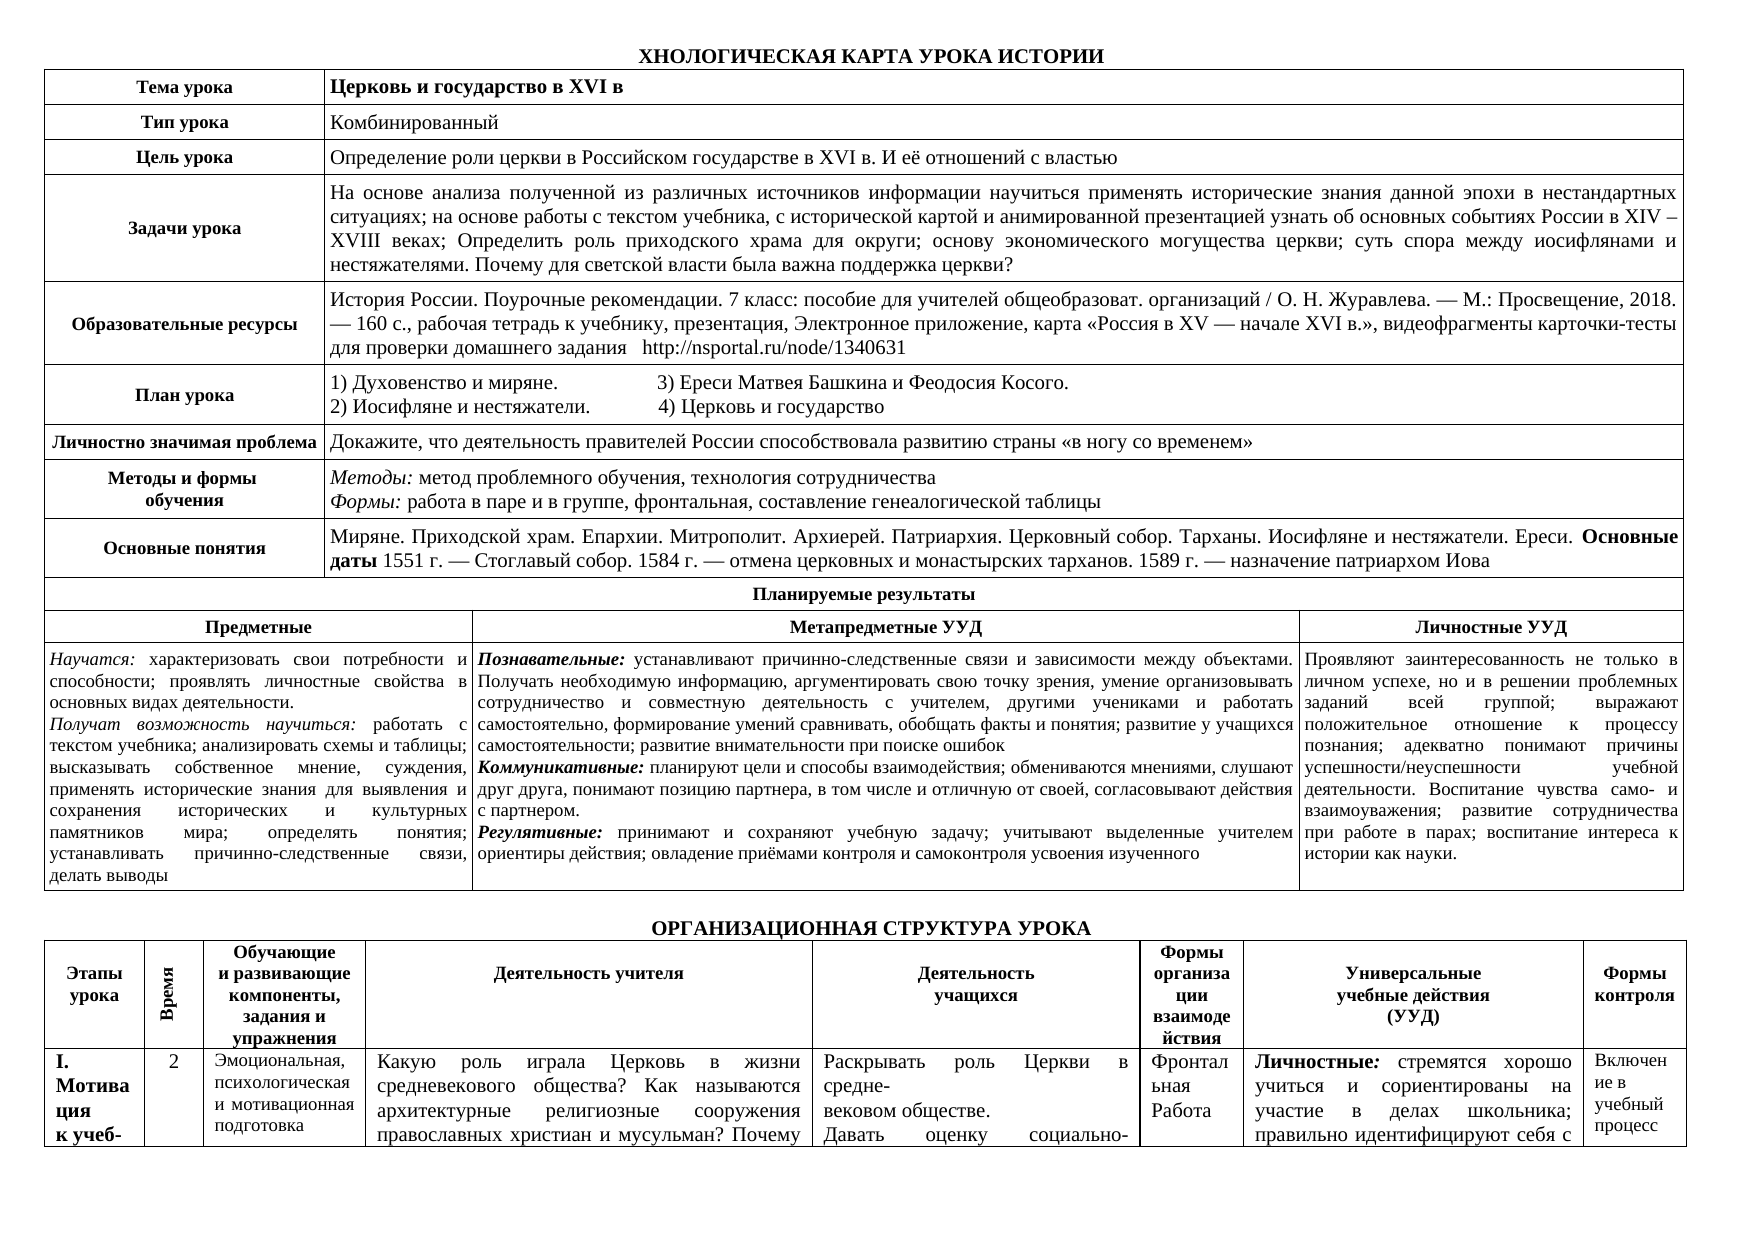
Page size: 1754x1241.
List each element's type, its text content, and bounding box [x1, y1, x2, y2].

table_header Время [145, 941, 203, 1048]
text ОРГАНИЗАЦИОННАЯ СТРУКТУРА УРОКА [59, 915, 1683, 939]
table_header Церковь и государство в XVI в [325, 70, 1683, 103]
table_header Формы организации взаимодействия [1141, 941, 1243, 1048]
table_cell Планируемые результаты [45, 578, 1683, 609]
table_cell История России. Поурочные рекомендации. 7 класс: пособие для учителей общеобразоват. организаций / О. Н. Журавлева. — М.: Просвещение, 2018. — 160 с., рабочая тетрадь к учебнику, презентация, Электронное приложение, карта «Россия в XV — начале XVI в.», видеофрагменты карточки-тесты для проверки домашнего задания http://nsportal.ru/node/1340631 [325, 282, 1683, 364]
table_cell Личностно значимая проблема [45, 425, 324, 458]
table_header Универсальные учебные действия (УУД) [1244, 941, 1583, 1048]
table_cell Предметные [45, 611, 472, 642]
table_header Формы контроля [1584, 941, 1686, 1048]
table_cell Метапредметные УУД [473, 611, 1299, 642]
table_cell Миряне. Приходской храм. Епархии. Митрополит. Архиерей. Патриархия. Церковный собор. Тарханы. Иосифляне и нестяжатели. Ереси. Основные даты 1551 г. — Стоглавый собор. 1584 г. — отмена церковных и монастырских тарханов. 1589 г. — назначение патриархом Иова [325, 519, 1683, 577]
table_cell 2 [145, 1049, 203, 1146]
table_cell Познавательные: устанавливают причинно-следственные связи и зависимости между объектами. Получать необходимую информацию, аргументировать свою точку зрения, умение организовывать сотрудничество и совместную деятельность с учителем, другими учениками и работать самостоятельно, формирование умений сравнивать, обобщать факты и понятия; развитие у учащихся самостоятельности; развитие внимательности при поиске ошибок Коммуникативные: планируют цели и способы взаимодействия; обмениваются мнениями, слушают друг друга, понимают позицию партнера, в том числе и отличную от своей, согласовывают действия с партнером. Регулятивные: принимают и сохраняют учебную задачу; учитывают выделенные учителем ориентиры действия; овладение приёмами контроля и самоконтроля усвоения изученного [473, 643, 1299, 890]
table_cell 1) Духовенство и миряне. 3) Ереси Матвея Башкина и Феодосия Косого. 2) Иосифляне и нестяжатели. 4) Церковь и государство [325, 365, 1683, 423]
table_cell Научатся: характеризовать свои потребности и способности; проявлять личностные свойства в основных видах деятельности. Получат возможность научиться: работать с текстом учебника; анализировать схемы и таблицы; высказывать собственное мнение, суждения, применять исторические знания для выявления и сохранения исторических и культурных памятников мира; определять понятия; устанавливать причинно-следственные связи, делать выводы [45, 643, 472, 890]
table_cell Включение в учебный процесс Постановка учеб- ной задачи урока [1584, 1049, 1686, 1146]
table_header Деятельность учащихся [813, 941, 1139, 1048]
table_cell На основе анализа полученной из различных источников информации научиться применять исторические знания данной эпохи в нестандартных ситуациях; на основе работы с текстом учебника, с исторической картой и анимированной презентацией узнать об основных событиях России в XIV – XVIII веках; Определить роль приходского храма для округи; основу экономического могущества церкви; суть спора между иосифлянами и нестяжателями. Почему для светской власти была важна поддержка церкви? [325, 175, 1683, 281]
table_header Тема урока [45, 70, 324, 103]
table_cell Тип урока [45, 105, 324, 139]
table_cell Определение роли церкви в Российском государстве в XVI в. И её отношений с властью [325, 140, 1683, 174]
table_cell Основные понятия [45, 519, 324, 577]
table_cell Методы: метод проблемного обучения, технология сотрудничества Формы: работа в паре и в группе, фронтальная, составление генеалогической таблицы [325, 460, 1683, 518]
table_cell Фронтальная Работа Беседа. Работа с текстом [1141, 1049, 1243, 1146]
table_cell Проявляют заинтересованность не только в личном успехе, но и в решении проблемных заданий всей группой; выражают положительное отношение к процессу познания; адекватно понимают причины успешности/неуспешности учебной деятельности. Воспитание чувства само- и взаимоуважения; развитие сотрудничества при работе в парах; воспитание интереса к истории как науки. [1300, 643, 1683, 890]
text ХНОЛОГИЧЕСКАЯ КАРТА УРОКА ИСТОРИИ [59, 44, 1683, 68]
table_cell Личностные УУД [1300, 611, 1683, 642]
table_header Обучающие и развивающие компоненты, задания и упражнения [204, 941, 365, 1048]
table_cell Докажите, что деятельность правителей России способствовала развитию страны «в ногу со временем» [325, 425, 1683, 458]
table_header Деятельность учителя [366, 941, 812, 1048]
table_header Этапы урока [45, 941, 144, 1048]
table_cell Цель урока [45, 140, 324, 174]
table_cell Задачи урока [45, 175, 324, 281]
table_cell Эмоциональная, психологическая и мотивационная подготовка учащихся к усвоению изучаемого материала [204, 1049, 365, 1146]
table_cell Комбинированный [325, 105, 1683, 139]
table_cell I. Мотивация к учеб- ной деятельности [45, 1049, 144, 1146]
table_cell План урока [45, 365, 324, 423]
table_cell Образовательные ресурсы [45, 282, 324, 364]
table_cell методы и формы обучения [45, 460, 324, 518]
